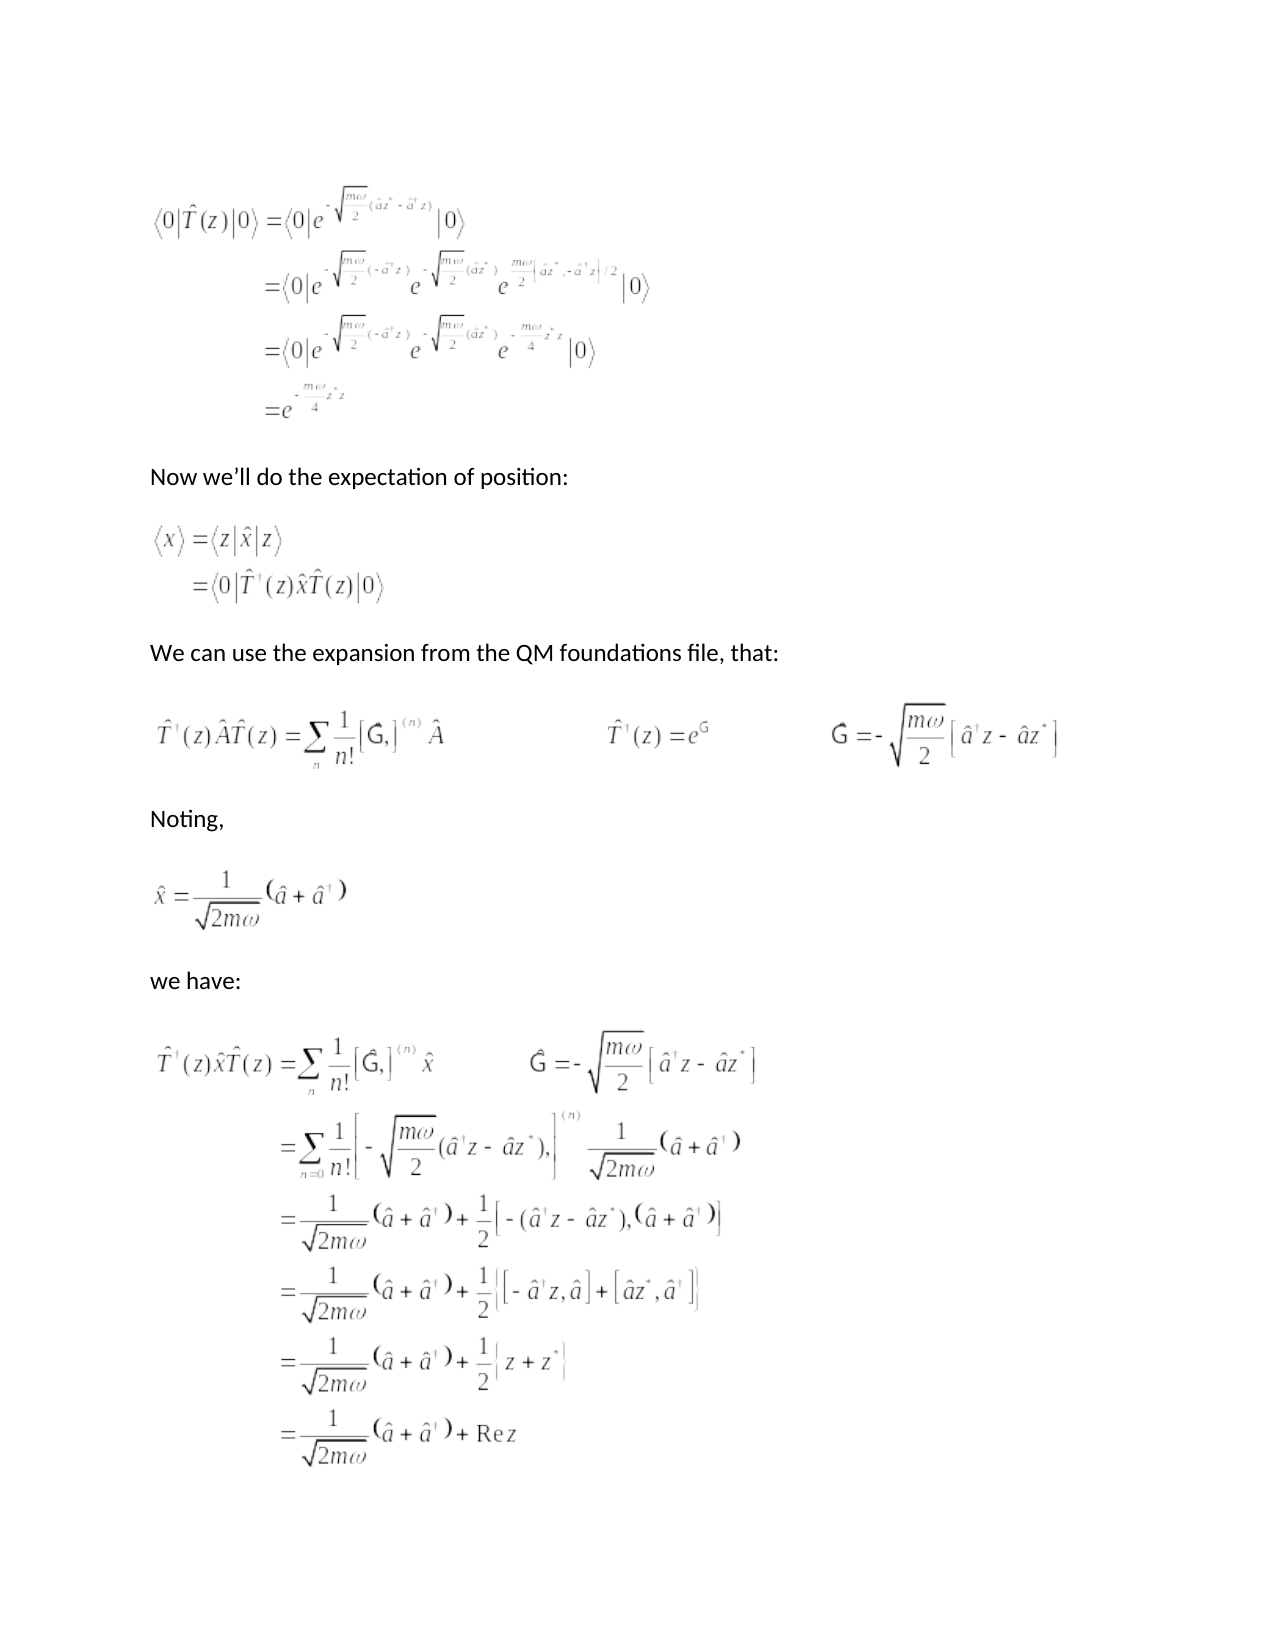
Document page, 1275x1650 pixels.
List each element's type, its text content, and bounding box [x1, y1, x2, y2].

text Now we’ll do the expectation of position: [150, 461, 1125, 492]
text We can use the expansion from the QM foundations file, that: [150, 637, 1125, 667]
text we have: [150, 965, 1125, 995]
text Noting, [150, 803, 1125, 834]
